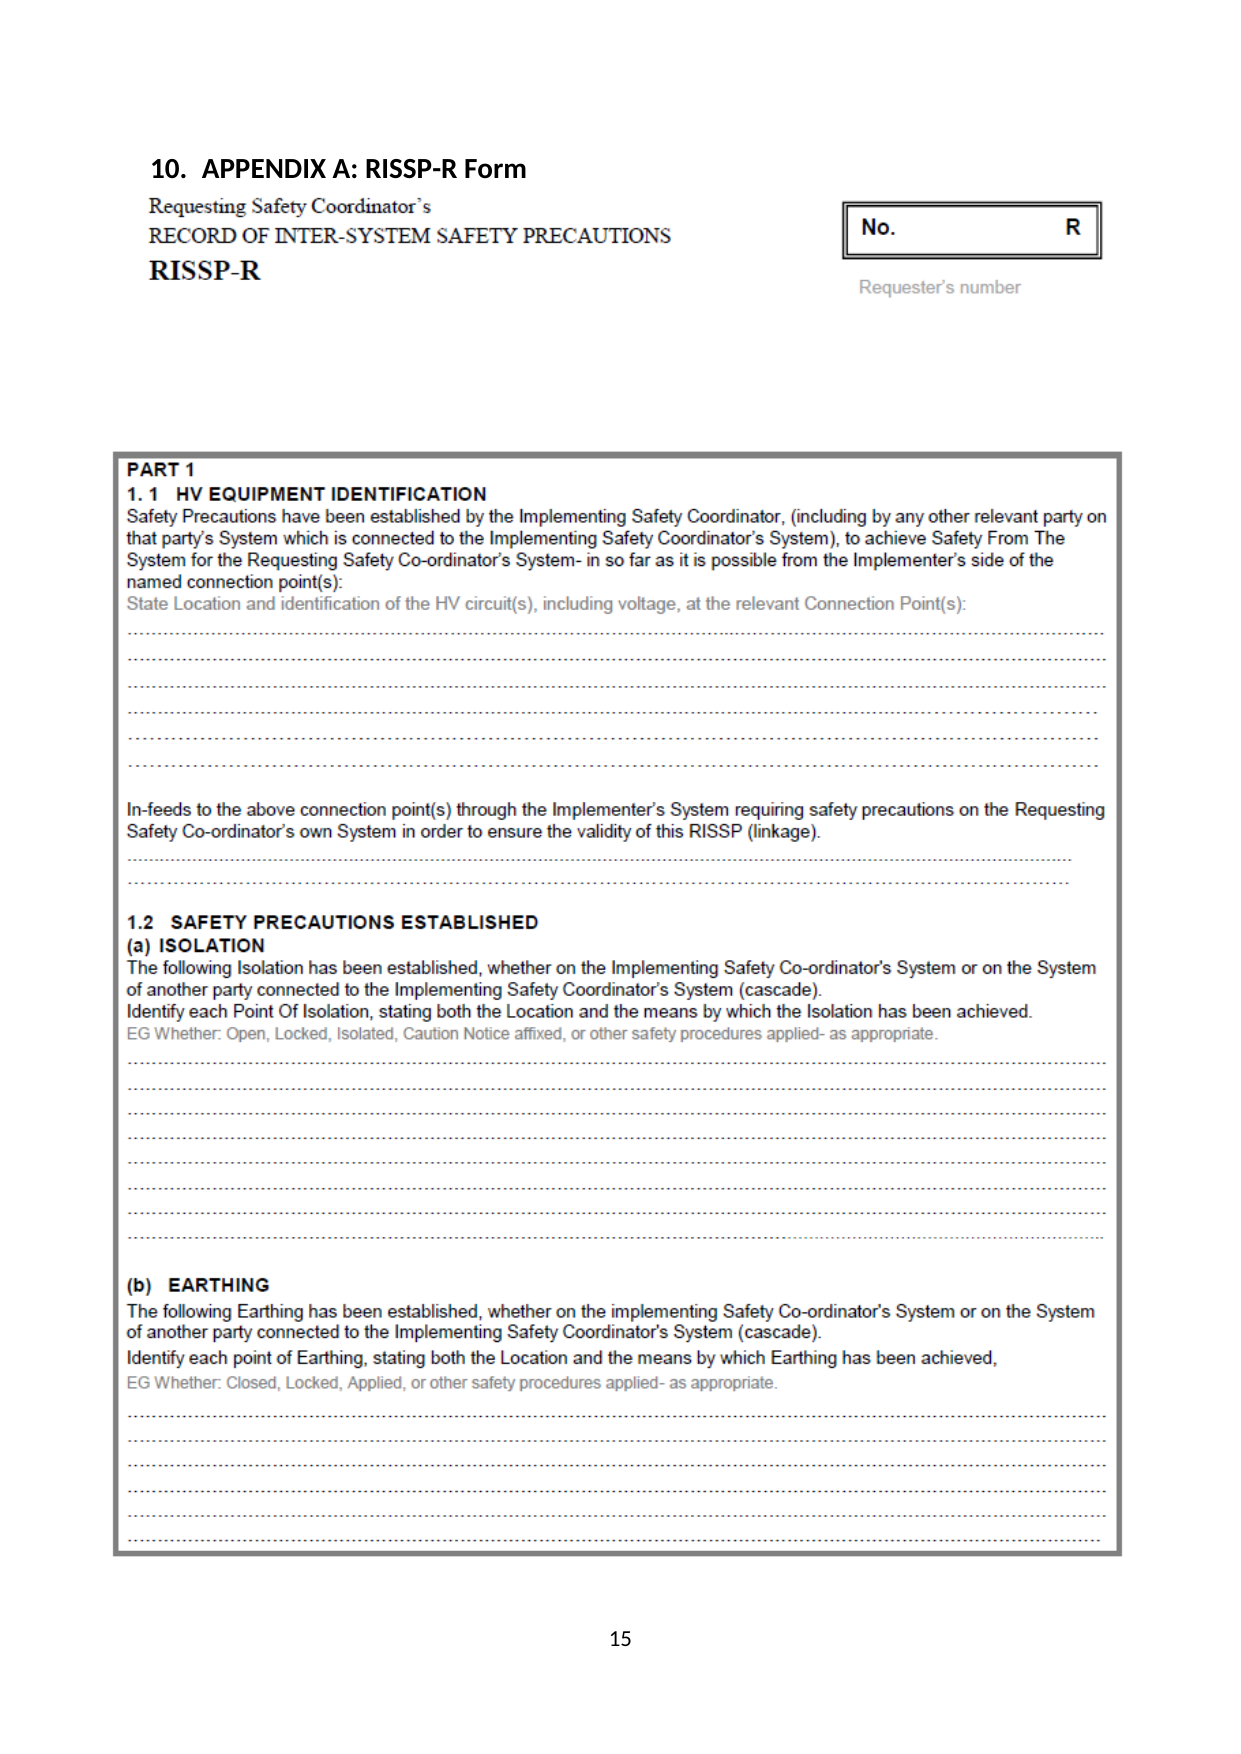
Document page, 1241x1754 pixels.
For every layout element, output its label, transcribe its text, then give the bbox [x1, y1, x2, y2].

picture [105, 191, 1129, 1566]
subtitle APPENDIX A: RISSP-R Form [150, 150, 1090, 186]
